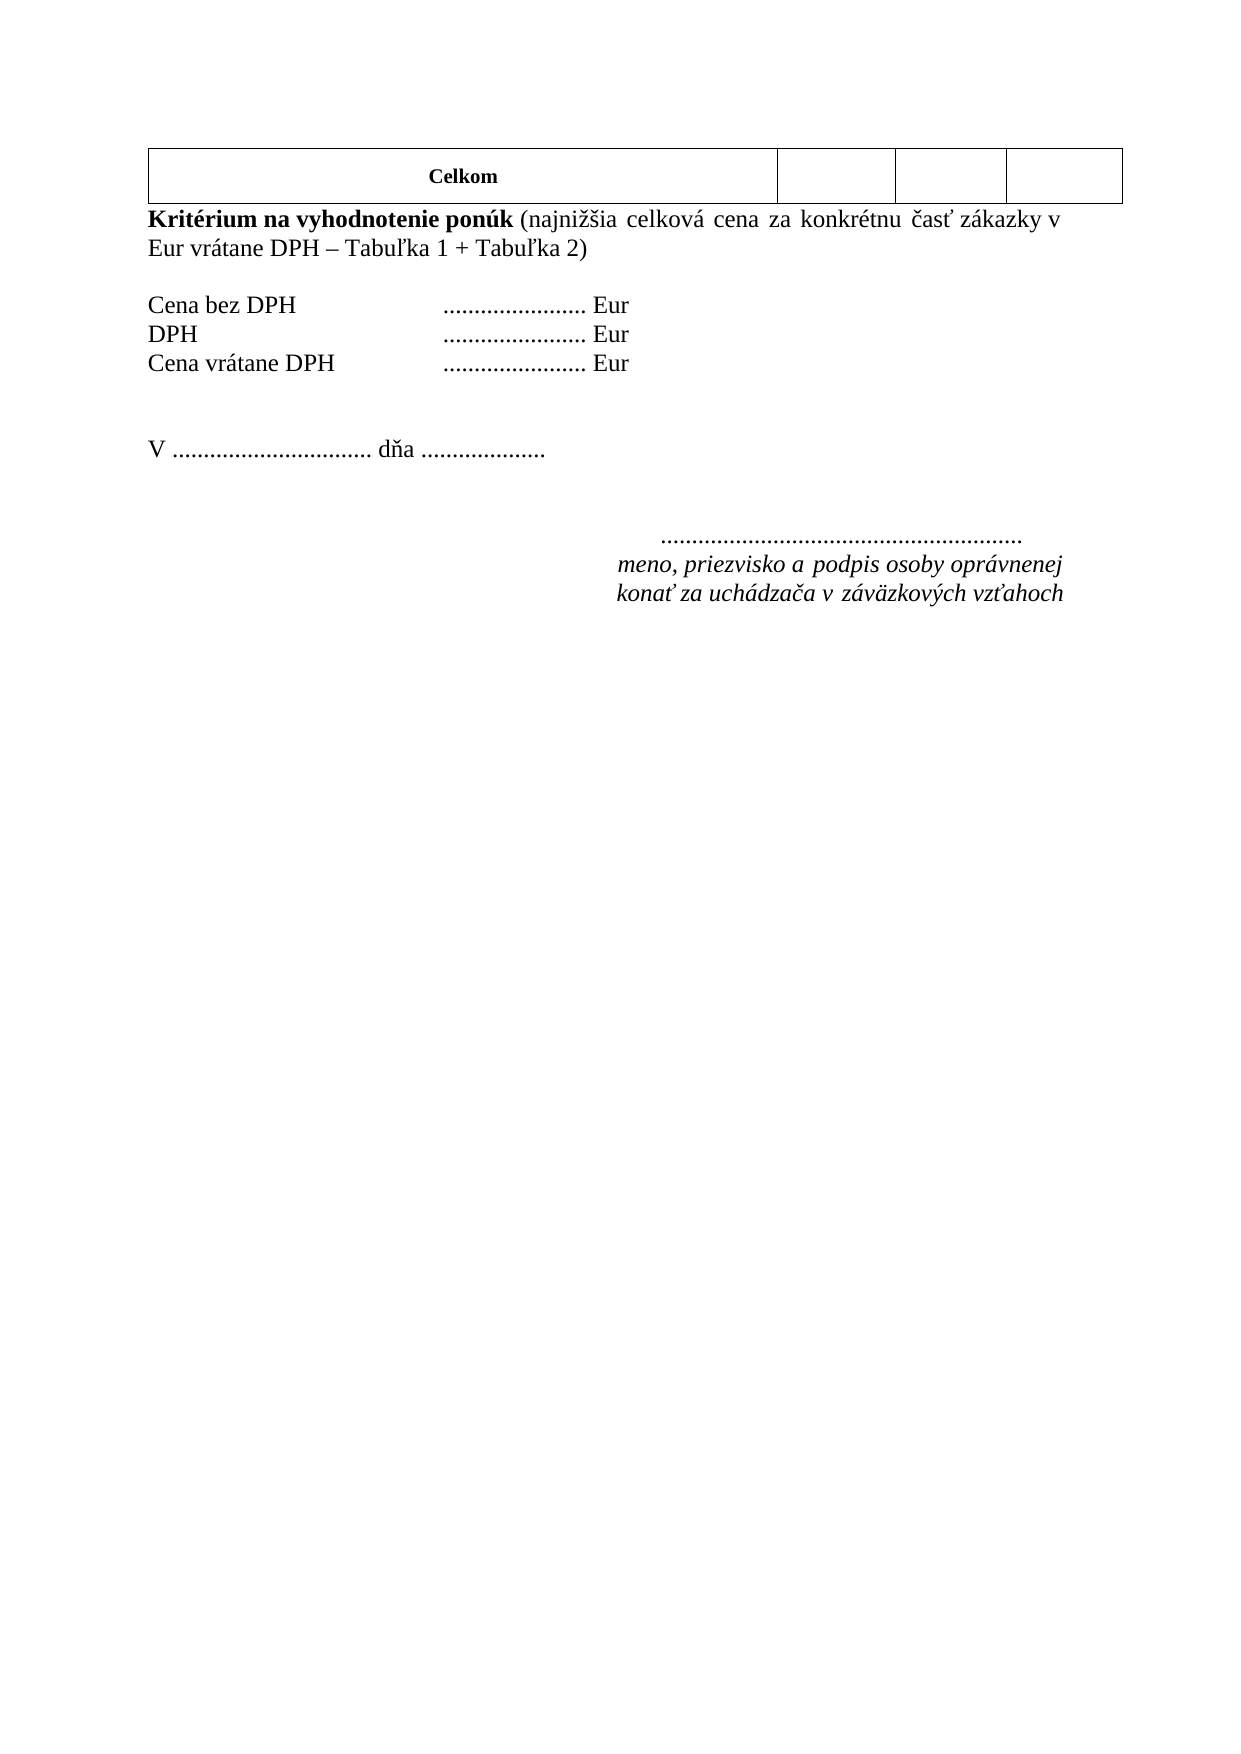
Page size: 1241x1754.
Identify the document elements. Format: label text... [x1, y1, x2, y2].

text V ................................ dňa .................... [148, 434, 1093, 463]
text Cena vrátane DPH ....................... Eur [148, 348, 1093, 376]
text Cena bez DPH ....................... Eur [148, 290, 1093, 319]
text konať za uchádzača v záväzkových vzťahoch [148, 578, 1093, 606]
table_cell [896, 149, 1006, 203]
text DPH ....................... Eur [148, 319, 1093, 348]
text Kritérium na vyhodnotenie ponúk (najnižšia celková cena za konkrétnu časť zákazky v Eur vrátane DPH – Tabuľka 1 + Tabuľka 2) [148, 204, 1093, 261]
text .......................................................... meno, priezvisko a podpis osoby oprávnenej [590, 520, 1093, 578]
table_cell Celkom [149, 149, 777, 203]
table_cell [1007, 149, 1122, 203]
table_cell [778, 149, 895, 203]
